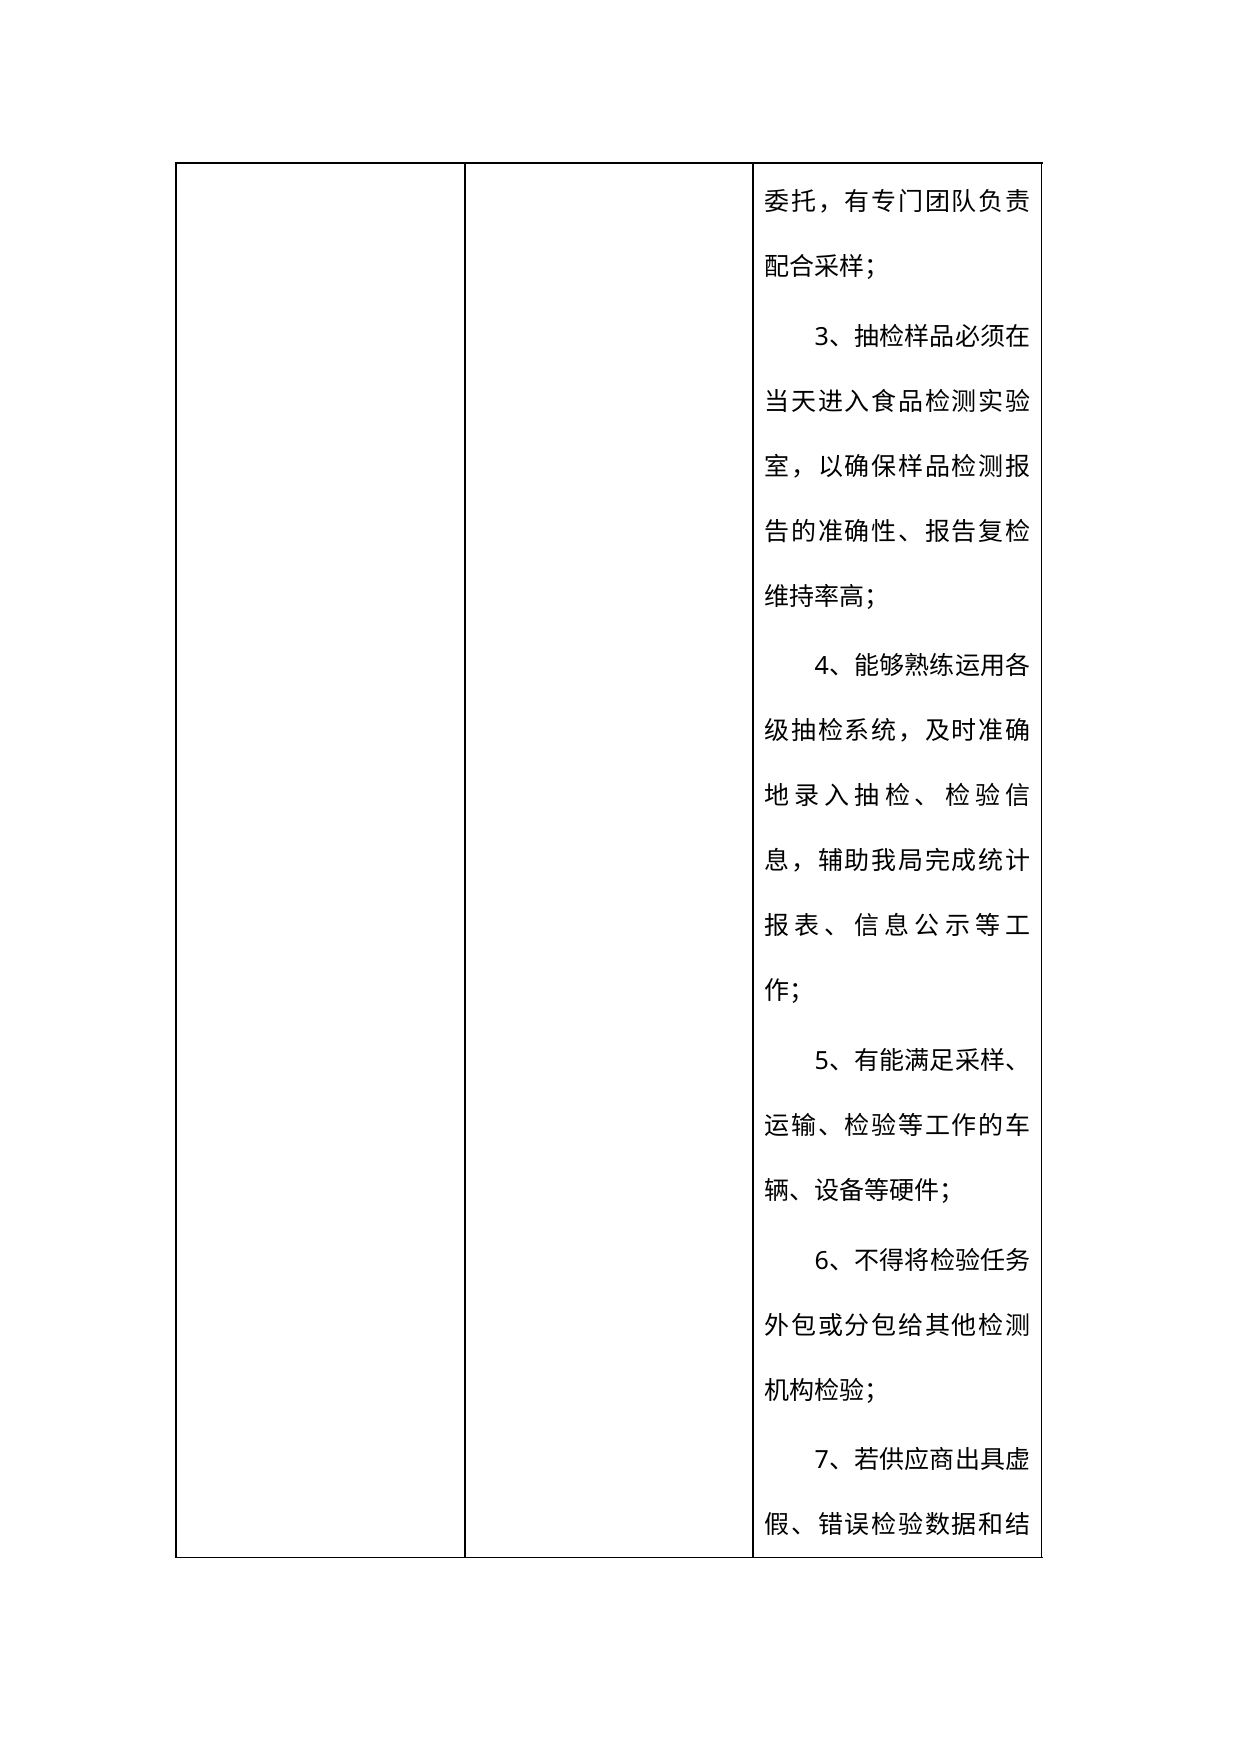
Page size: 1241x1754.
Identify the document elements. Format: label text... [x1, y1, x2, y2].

table_cell 1 [177, 164, 464, 1557]
table_cell [466, 164, 752, 1557]
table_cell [754, 164, 1041, 1557]
